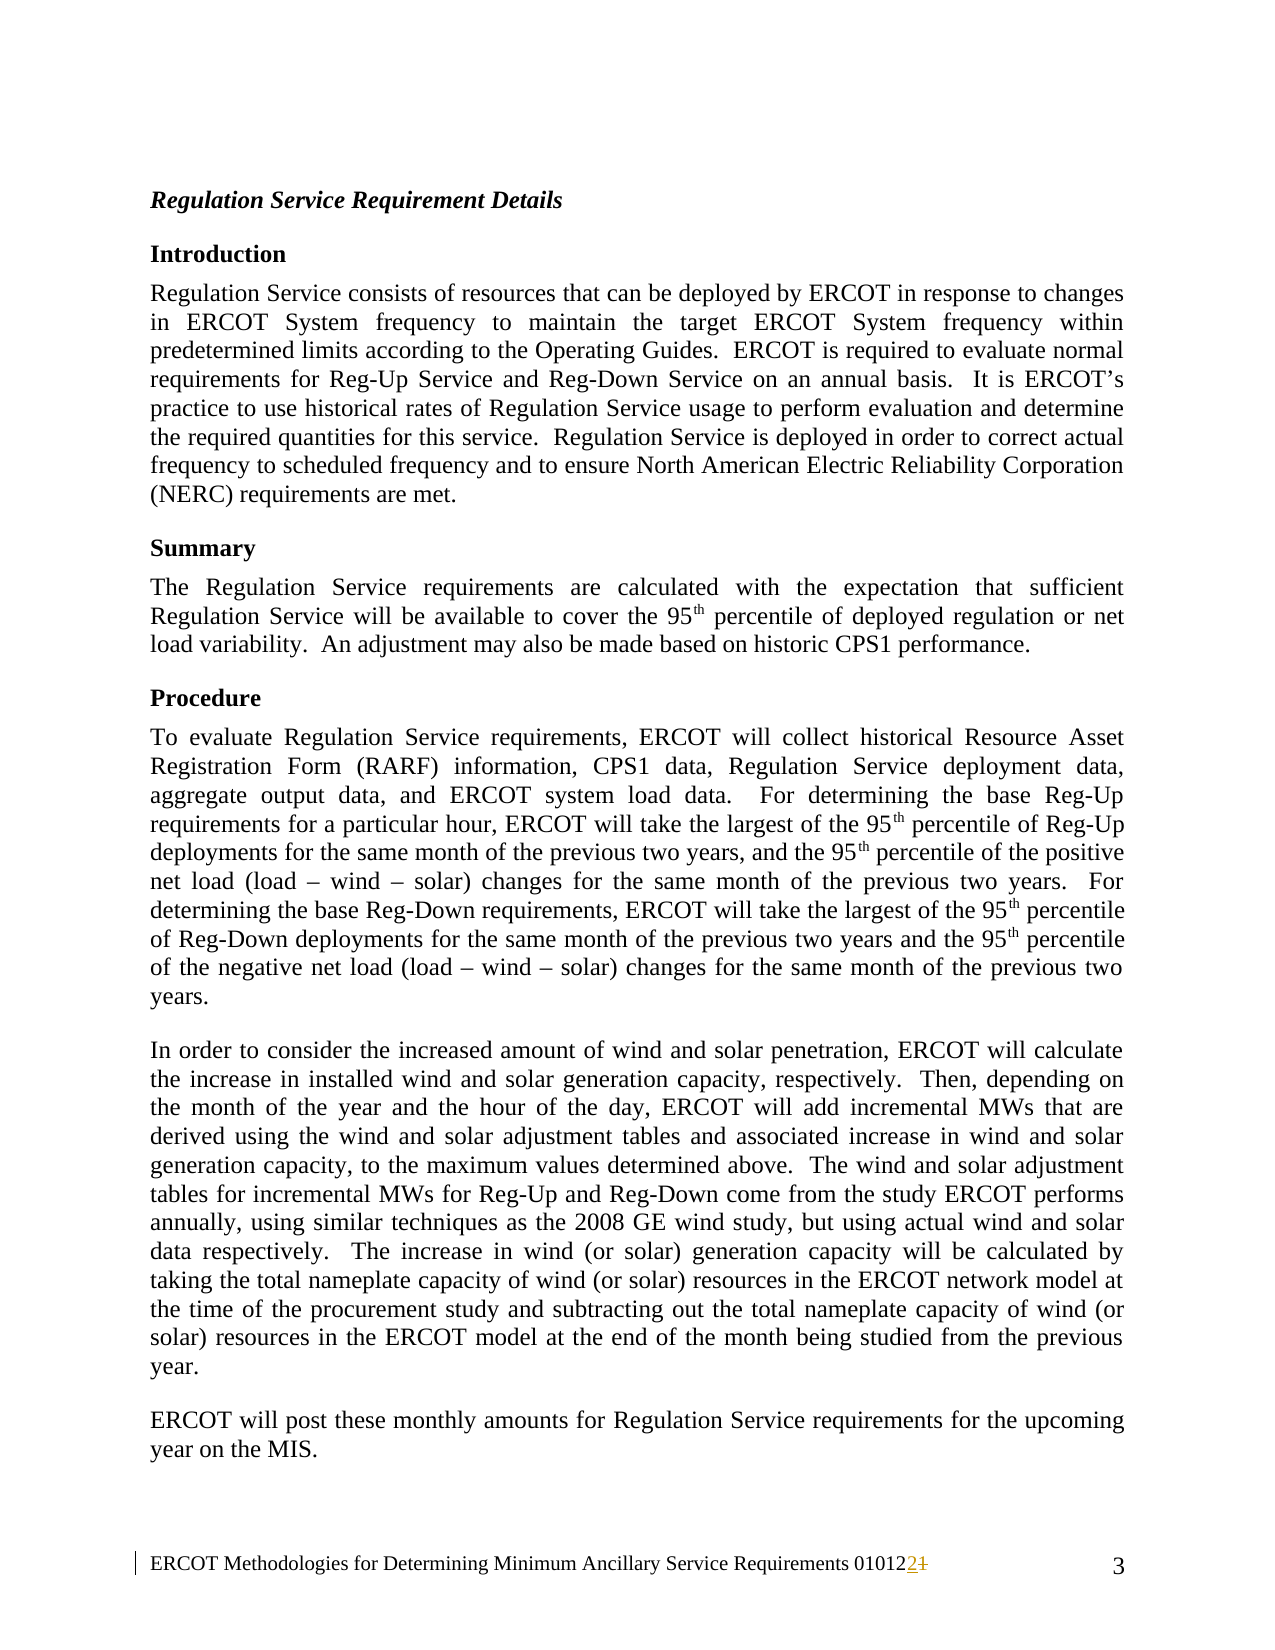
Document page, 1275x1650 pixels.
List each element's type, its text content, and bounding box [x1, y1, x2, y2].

text ERCOT will post these monthly amounts for Regulation Service requirements for the upcoming year on the MIS. [150, 1405, 1125, 1462]
text To evaluate Regulation Service requirements, ERCOT will collect historical Resource Asset Registration Form (RARF) information, CPS1 data, Regulation Service deployment data, aggregate output data, and ERCOT system load data. For determining the base Reg-Up requirements for a particular hour, ERCOT will take the largest of the 95th percentile of Reg-Up deployments for the same month of the previous two years, and the 95th percentile of the positive net load (load – wind – solar) changes for the same month of the previous two years. For determining the base Reg-Down requirements, ERCOT will take the largest of the 95th percentile of Reg-Down deployments for the same month of the previous two years and the 95th percentile of the negative net load (load – wind – solar) changes for the same month of the previous two years. [150, 722, 1125, 1010]
text The Regulation Service requirements are calculated with the expectation that sufficient Regulation Service will be available to cover the 95th percentile of deployed regulation or net load variability. An adjustment may also be made based on historic CPS1 performance. [150, 572, 1125, 658]
subtitle Summary [150, 533, 1125, 562]
subtitle Introduction [150, 239, 1125, 267]
text Regulation Service consists of resources that can be deployed by ERCOT in response to changes in ERCOT System frequency to maintain the target ERCOT System frequency within predetermined limits according to the Operating Guides. ERCOT is required to evaluate normal requirements for Reg-Up Service and Reg-Down Service on an annual basis. It is ERCOT’s practice to use historical rates of Regulation Service usage to perform evaluation and determine the required quantities for this service. Regulation Service is deployed in order to correct actual frequency to scheduled frequency and to ensure North American Electric Reliability Corporation (NERC) requirements are met. [150, 278, 1125, 508]
subtitle Procedure [150, 683, 1125, 712]
text Regulation Service Requirement Details [150, 185, 1125, 214]
text In order to consider the increased amount of wind and solar penetration, ERCOT will calculate the increase in installed wind and solar generation capacity, respectively. Then, depending on the month of the year and the hour of the day, ERCOT will add incremental MWs that are derived using the wind and solar adjustment tables and associated increase in wind and solar generation capacity, to the maximum values determined above. The wind and solar adjustment tables for incremental MWs for Reg-Up and Reg-Down come from the study ERCOT performs annually, using similar techniques as the 2008 GE wind study, but using actual wind and solar data respectively. The increase in wind (or solar) generation capacity will be calculated by taking the total nameplate capacity of wind (or solar) resources in the ERCOT network model at the time of the procurement study and subtracting out the total nameplate capacity of wind (or solar) resources in the ERCOT model at the end of the month being studied from the previous year. [150, 1035, 1125, 1380]
